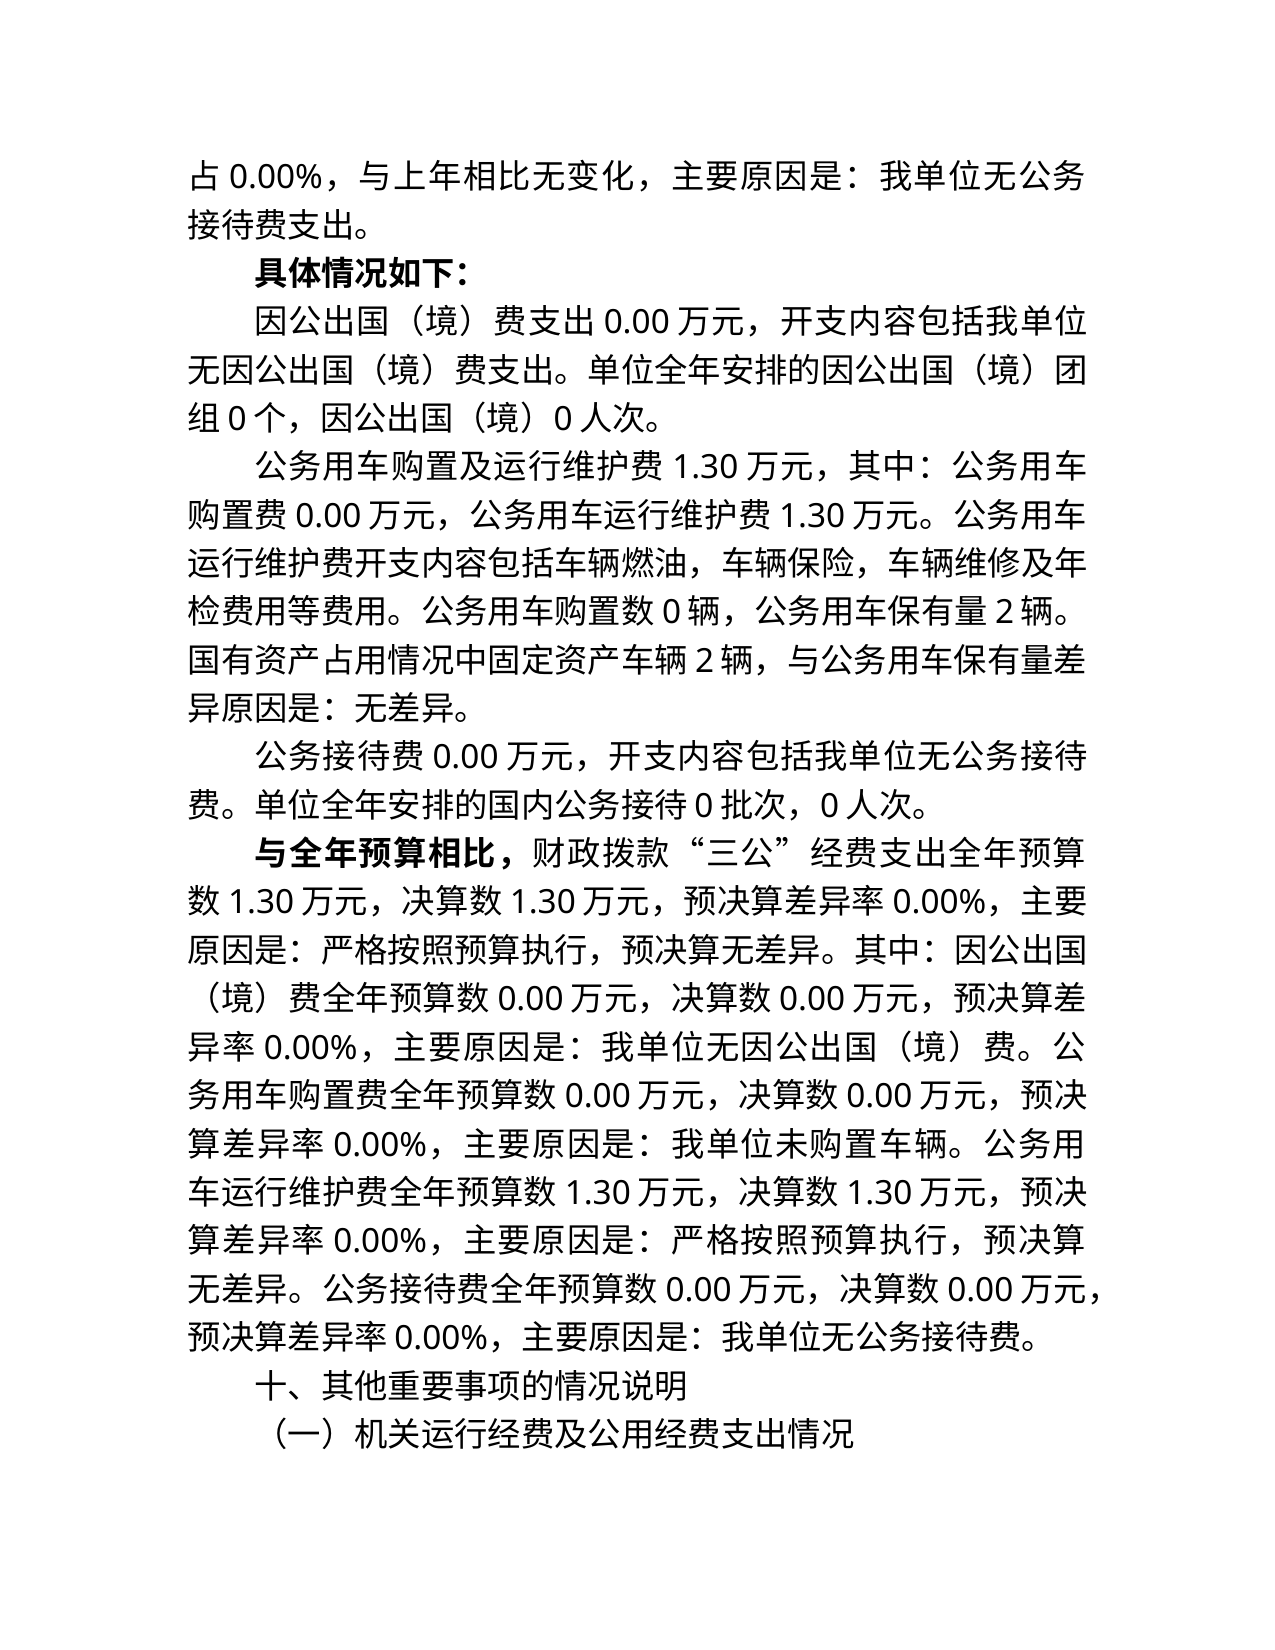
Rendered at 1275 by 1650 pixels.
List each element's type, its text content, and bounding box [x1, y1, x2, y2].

text 因公出国（境）费支出0.00万元，开支内容包括我单位无因公出国（境）费支出。单位全年安排的因公出国（境）团组0个，因公出国（境）0人次。 [187, 295, 1087, 440]
text 公务接待费0.00万元，开支内容包括我单位无公务接待费。单位全年安排的国内公务接待0批次，0人次。 [187, 730, 1087, 827]
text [187, 150, 1087, 247]
text 具体情况如下： [187, 247, 1087, 295]
text 与全年预算相比，财政拨款“三公”经费支出全年预算数1.30万元，决算数1.30万元，预决算差异率0.00%，主要原因是：严格按照预算执行，预决算无差异。其中：因公出国（境）费全年预算数0.00万元，决算数0.00万元，预决算差异率0.00%，主要原因是：我单位无因公出国（境）费。公务用车购置费全年预算数0.00万元，决算数0.00万元，预决算差异率0.00%，主要原因是：我单位未购置车辆。公务用车运行维护费全年预算数1.30万元，决算数1.30万元，预决算差异率0.00%，主要原因是：严格按照预算执行，预决算无差异。公务接待费全年预算数0.00万元，决算数0.00万元，预决算差异率0.00%，主要原因是：我单位无公务接待费。 [187, 827, 1087, 1359]
text （一）机关运行经费及公用经费支出情况 [187, 1408, 1087, 1456]
text 公务用车购置及运行维护费1.30万元，其中：公务用车购置费0.00万元，公务用车运行维护费1.30万元。公务用车运行维护费开支内容包括车辆燃油，车辆保险，车辆维修及年检费用等费用。公务用车购置数0辆，公务用车保有量2辆。国有资产占用情况中固定资产车辆2辆，与公务用车保有量差异原因是：无差异。 [187, 440, 1087, 730]
text 十、其他重要事项的情况说明 [187, 1359, 1087, 1408]
